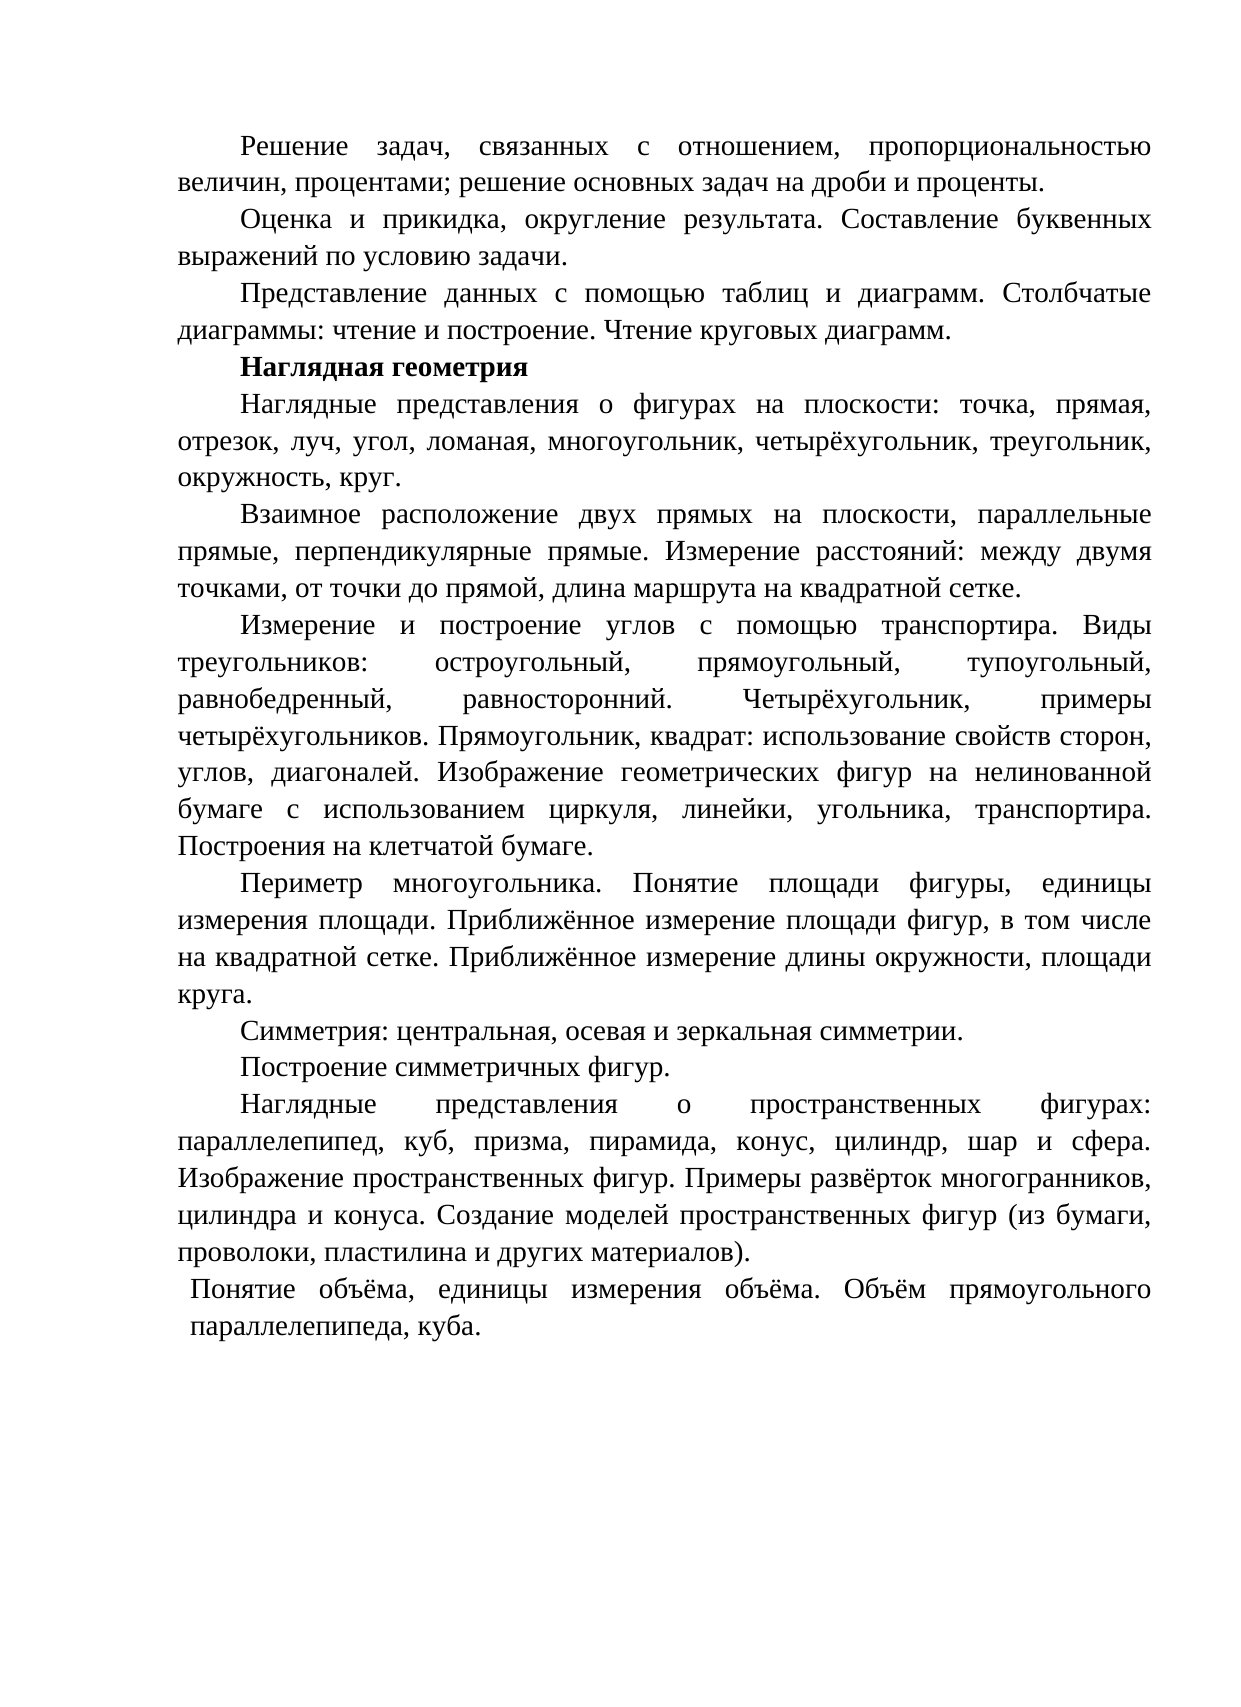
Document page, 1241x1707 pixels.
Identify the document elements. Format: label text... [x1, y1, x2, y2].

text Оценка и прикидка, округление результата. Составление буквенных выражений по условию задачи. [177, 201, 1152, 272]
text Наглядные представления о пространственных фигурах: параллелепипед, куб, призма, пирамида, конус, цилиндр, шар и сфера. Изображение пространственных фигур. Примеры развёрток многогранников, цилиндра и конуса. Создание моделей пространственных фигур (из бумаги, проволоки, пластилина и других материалов). [177, 1086, 1152, 1267]
text Периметр многоугольника. Понятие площади фигуры, единицы измерения площади. Приближённое измерение площади фигур, в том числе на квадратной сетке. Приближённое измерение длины окружности, площади круга. [177, 865, 1152, 1009]
text Наглядная геометрия [177, 349, 1152, 382]
text Измерение и построение углов с помощью транспортира. Виды треугольников: остроугольный, прямоугольный, тупоугольный, равнобедренный, равносторонний. Четырёхугольник, примеры четырёхугольников. Прямоугольник, квадрат: использование свойств сторон, углов, диагоналей. Изображение геометрических фигур на нелинованной бумаге с использованием циркуля, линейки, угольника, транспортира. Построения на клетчатой бумаге. [177, 607, 1152, 862]
text Симметрия: центральная, осевая и зеркальная симметрии. [177, 1013, 1152, 1046]
text Построение симметричных фигур. [177, 1049, 1152, 1083]
text Наглядные представления о фигурах на плоскости: точка, прямая, отрезок, луч, угол, ломаная, многоугольник, четырёхугольник, треугольник, окружность, круг. [177, 386, 1152, 493]
text Понятие объёма, единицы измерения объёма. Объём прямоугольного параллелепипеда, куба. [190, 1271, 1152, 1341]
text Решение задач, связанных с отношением, пропорциональностью величин, процентами; решение основных задач на дроби и проценты. [177, 128, 1152, 198]
text Представление данных с помощью таблиц и диаграмм. Столбчатые диаграммы: чтение и построение. Чтение круговых диаграмм. [177, 275, 1152, 346]
text Взаимное расположение двух прямых на плоскости, параллельные прямые, перпендикулярные прямые. Измерение расстояний: между двумя точками, от точки до прямой, длина маршрута на квадратной сетке. [177, 496, 1152, 604]
